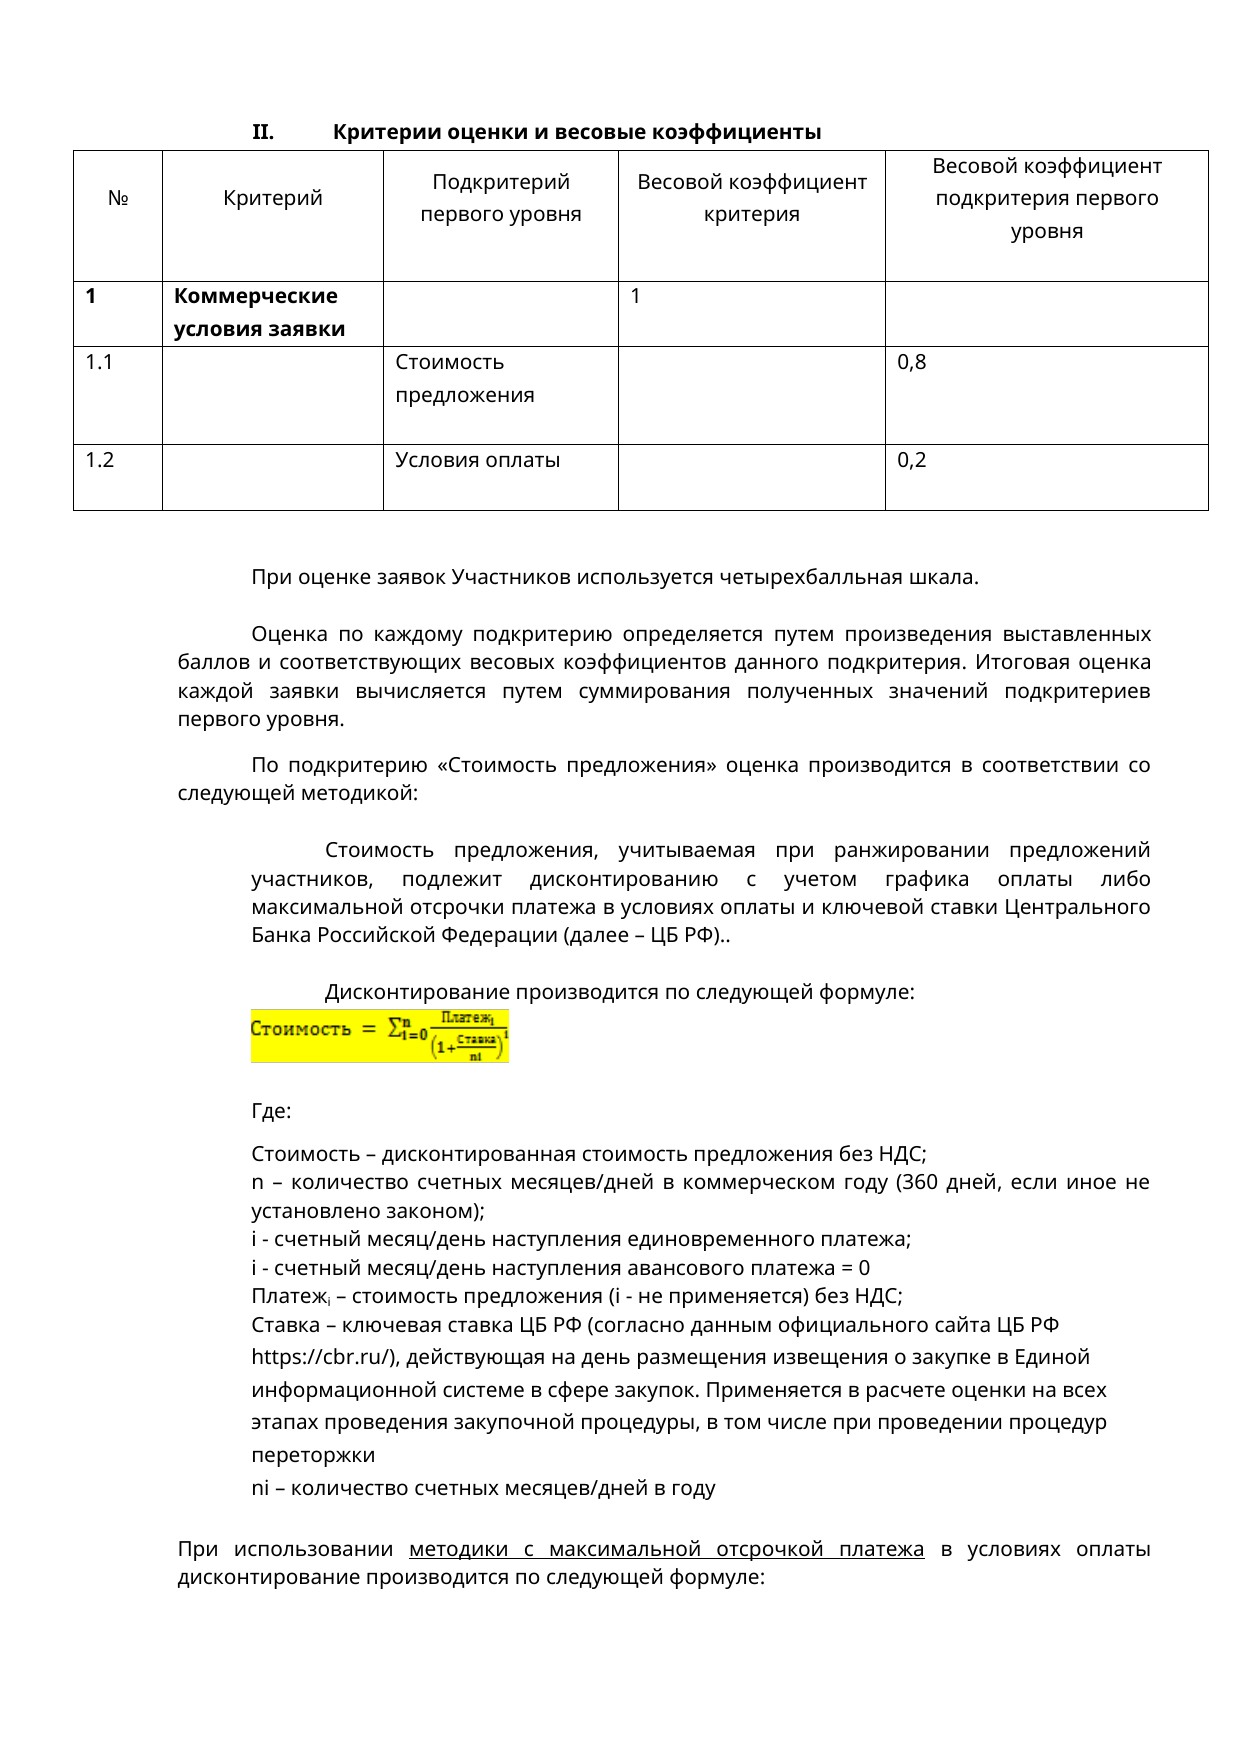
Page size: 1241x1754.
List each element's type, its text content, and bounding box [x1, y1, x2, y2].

text ni – количество счетных месяцев/дней в году [251, 1473, 1152, 1501]
table_cell 1 [74, 282, 162, 346]
table_cell 0,2 [886, 445, 1208, 510]
table_header Весовой коэффициент подкритерия первого уровня [886, 151, 1208, 281]
text Ставка – ключевая ставка ЦБ РФ (согласно данным официального сайта ЦБ РФ https://cbr.ru/), действующая на день размещения извещения о закупке в Единой информационной системе в сфере закупок. Применяется в расчете оценки на всех этапах проведения закупочной процедуры, в том числе при проведении процедур переторжки [251, 1310, 1152, 1468]
table_header Подкритерий первого уровня [384, 151, 618, 281]
text i - счетный месяц/день наступления единовременного платежа; [251, 1224, 1152, 1253]
text Стоимость предложения, учитываемая при ранжировании предложений участников, подлежит дисконтированию с учетом графика оплаты либо максимальной отсрочки платежа в условиях оплаты и ключевой ставки Центрального Банка Российской Федерации (далее – ЦБ РФ).. [251, 835, 1152, 949]
text Платежi – стоимость предложения (i - не применяется) без НДС; [251, 1281, 1152, 1310]
table_cell [384, 282, 618, 346]
table_cell [886, 282, 1208, 346]
picture [251, 1005, 509, 1077]
list Критерии оценки и весовые коэффициенты [252, 117, 1152, 146]
text Оценка по каждому подкритерию определяется путем произведения выставленных баллов и соответствующих весовых коэффициентов данного подкритерия. Итоговая оценка каждой заявки вычисляется путем суммирования полученных значений подкритериев первого уровня. [177, 619, 1152, 733]
table_header Весовой коэффициент критерия [619, 151, 885, 281]
table_cell [619, 347, 885, 444]
text Дисконтирование производится по следующей формуле: [251, 977, 1152, 1006]
text Стоимость – дисконтированная стоимость предложения без НДС; [251, 1139, 1152, 1167]
table_header Критерий [163, 151, 383, 281]
table_cell Коммерческие условия заявки [163, 282, 383, 346]
table_cell [163, 347, 383, 444]
text i - счетный месяц/день наступления авансового платежа = 0 [251, 1253, 1152, 1281]
text По подкритерию «Стоимость предложения» оценка производится в соответствии со следующей методикой: [177, 750, 1152, 807]
table_cell [619, 445, 885, 510]
table_cell 1 [619, 282, 885, 346]
table_cell Условия оплаты [384, 445, 618, 510]
text При оценке заявок Участников используется четырехбалльная шкала. [177, 562, 1152, 591]
text Где: [251, 1096, 1152, 1125]
table_cell 1.2 [74, 445, 162, 510]
table_cell Стоимость предложения [384, 347, 618, 444]
table_cell 1.1 [74, 347, 162, 444]
table_cell 0,8 [886, 347, 1208, 444]
text n – количество счетных месяцев/дней в коммерческом году (360 дней, если иное не установлено законом); [251, 1167, 1152, 1224]
table_header № [74, 151, 162, 281]
table_cell [163, 445, 383, 510]
text При использовании методики с максимальной отсрочкой платежа в условиях оплаты дисконтирование производится по следующей формуле: [177, 1534, 1152, 1591]
